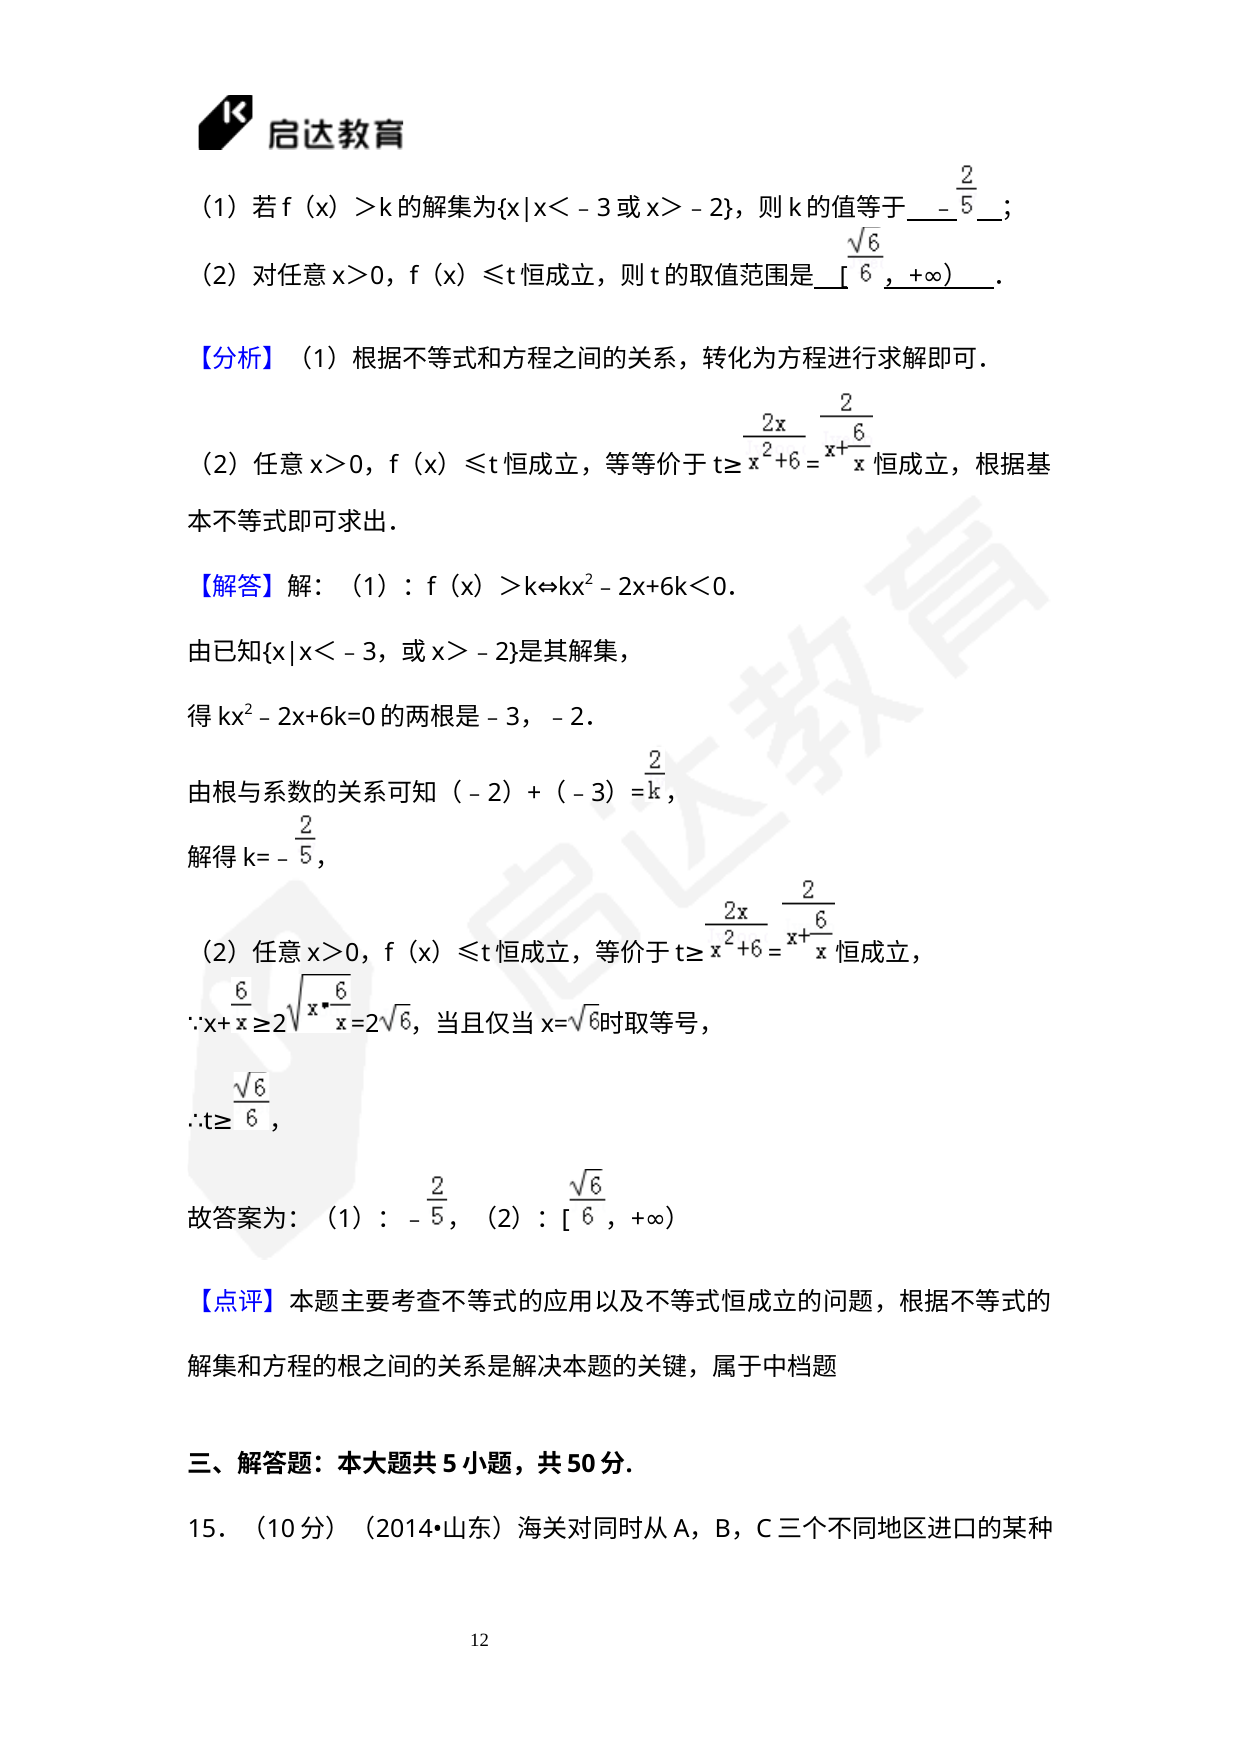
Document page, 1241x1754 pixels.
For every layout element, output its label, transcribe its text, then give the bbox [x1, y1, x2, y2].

text 由根与系数的关系可知（﹣2）+（﹣3）=， [187, 747, 1053, 812]
picture [743, 409, 806, 474]
picture [233, 1072, 270, 1130]
text 【分析】（1）根据不等式和方程之间的关系，转化为方程进行求解即可． [187, 324, 1053, 389]
text 【解答】解：（1）：f（x）＞k⇔kx2﹣2x+6k＜0． [187, 552, 1053, 617]
text 由已知{x|x＜﹣3，或x＞﹣2}是其解集， [187, 617, 1053, 682]
text （1）若f（x）＞k的解集为{x|x＜﹣3或x＞﹣2}，则k的值等于 ﹣ ； [187, 162, 1053, 227]
picture [231, 977, 252, 1033]
picture [379, 1004, 411, 1033]
text （2）任意x＞0，f（x）≤t恒成立，等等价于t≥=恒成立，根据基本不等式即可求出． [187, 389, 1053, 552]
picture [956, 162, 977, 217]
text 【点评】本题主要考查不等式的应用以及不等式恒成立的问题，根据不等式的解集和方程的根之间的关系是解决本题的关键，属于中档题 [187, 1267, 1053, 1397]
picture [568, 1004, 600, 1033]
text （2）任意x＞0，f（x）≤t恒成立，等价于t≥=恒成立， [187, 877, 1053, 974]
text （2）对任意x＞0，f（x）≤t恒成立，则t的取值范围是 [，+∞） ． [187, 227, 1053, 324]
text 得kx2﹣2x+6k=0的两根是﹣3，﹣2． [187, 682, 1053, 747]
picture [286, 974, 351, 1033]
picture [820, 389, 873, 474]
text 15．（10分）（2014•山东）海关对同时从A，B，C三个不同地区进口的某种商品进行抽样检测，从各地区进口此商品的数量（单位：件）如表所示．工作人员用分层抽样的方法从这些商品中共抽取6件样品进行检测． [187, 1494, 1053, 1559]
picture [295, 812, 316, 867]
text 故答案为：（1）：﹣，（2）：[，+∞） [187, 1169, 1053, 1267]
text ∵x+≥2=2，当且仅当x=时取等号， [187, 974, 1053, 1072]
picture [782, 877, 835, 962]
text ∴t≥， [187, 1072, 1053, 1169]
picture [426, 1172, 448, 1228]
text 解得k=﹣， [187, 812, 1053, 877]
picture [644, 747, 665, 802]
picture [569, 1169, 606, 1228]
text 三、解答题：本大题共5小题，共50分. [187, 1429, 1053, 1494]
picture [847, 227, 884, 285]
picture [198, 95, 404, 150]
picture [705, 897, 768, 962]
